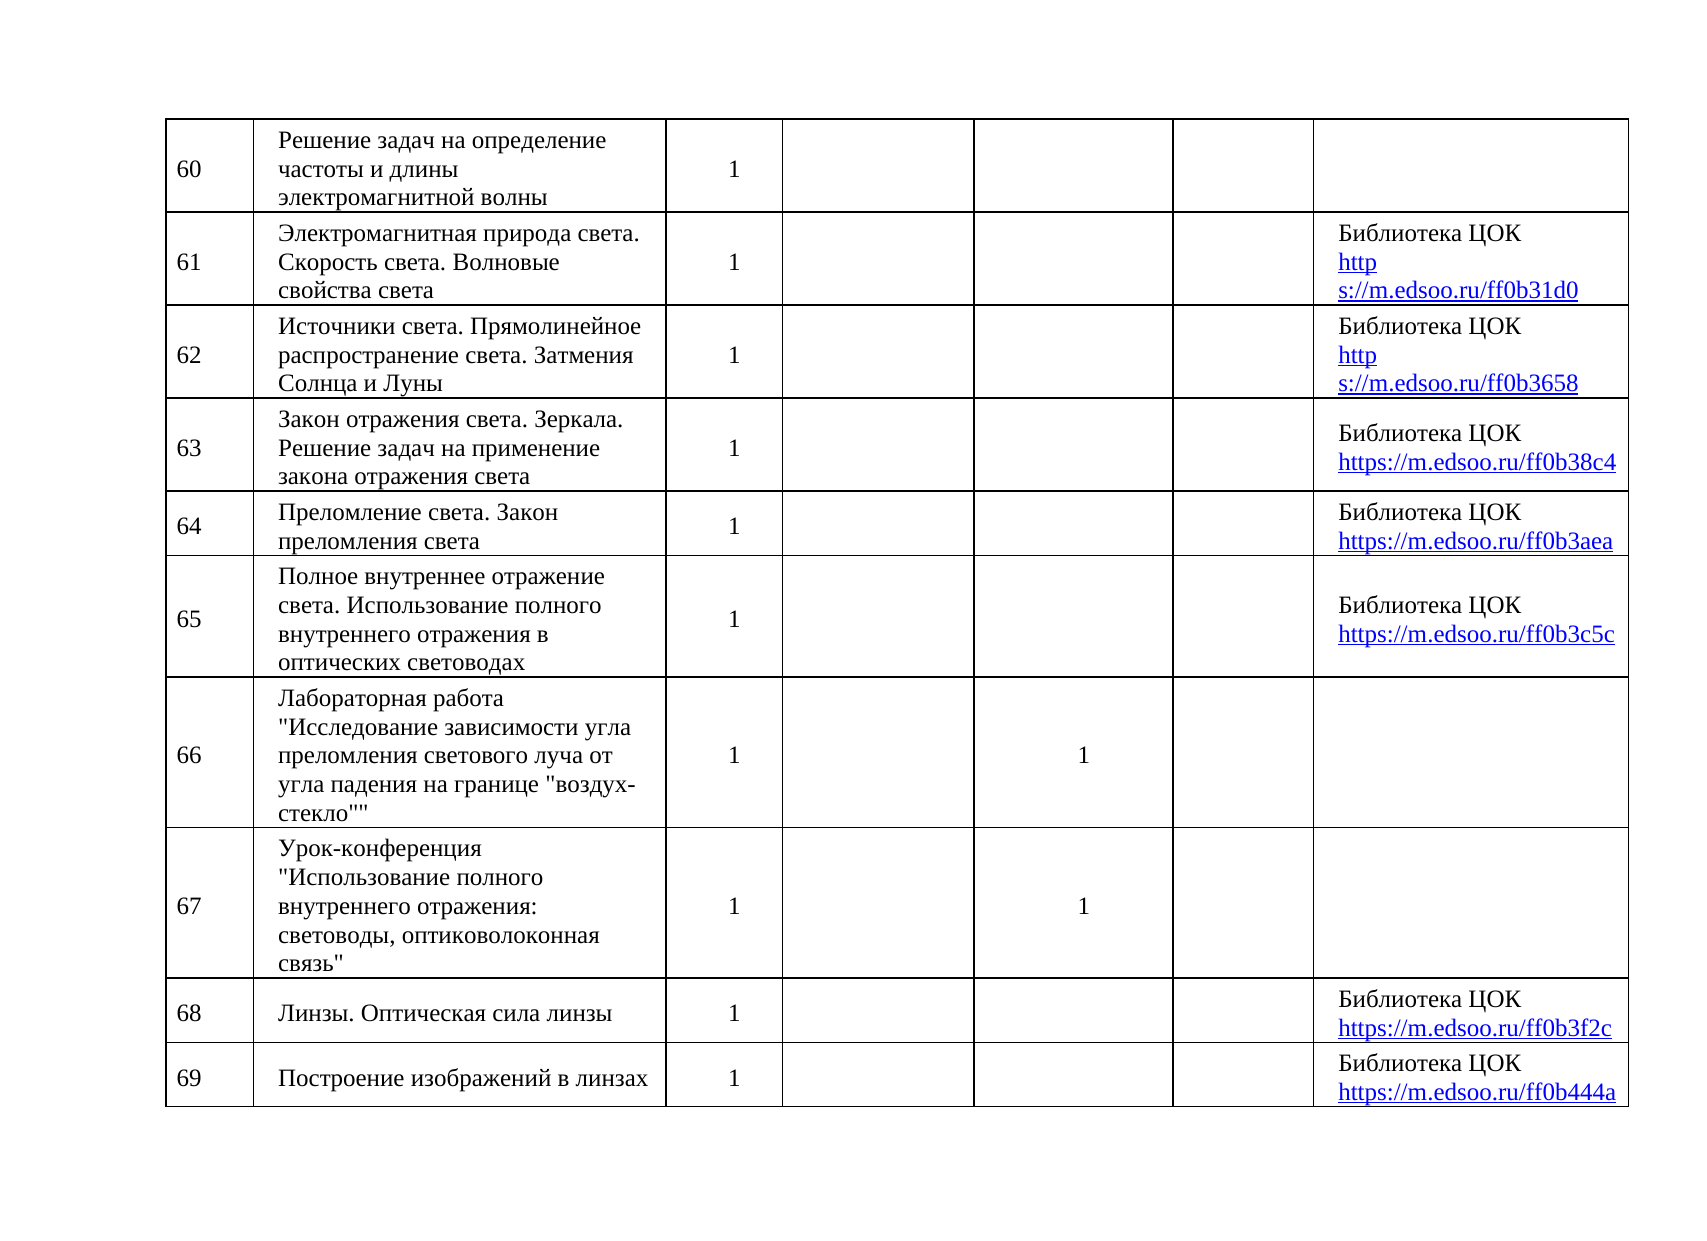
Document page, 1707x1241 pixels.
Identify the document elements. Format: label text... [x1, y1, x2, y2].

table_cell [1174, 213, 1313, 304]
table_cell [783, 828, 973, 977]
table_cell Библиотека ЦОК https://m.edsoo.ru/ff0b38c4 [1314, 399, 1628, 490]
table_cell [783, 399, 973, 490]
table_cell [1314, 828, 1628, 977]
table_cell [975, 120, 1172, 211]
table_cell 66 [167, 678, 253, 827]
table_cell [783, 213, 973, 304]
table_cell 64 [167, 492, 253, 554]
table_cell Библиотека ЦОК https://m.edsoo.ru/ff0b3c5c [1314, 556, 1628, 676]
table_cell [1174, 979, 1313, 1042]
table_cell 1 [667, 678, 782, 827]
table_cell [1174, 120, 1313, 211]
table_cell [975, 306, 1172, 397]
table_cell [783, 979, 973, 1042]
table_cell [783, 492, 973, 554]
table_cell 1 [975, 678, 1172, 827]
table_cell 1 [667, 1043, 782, 1106]
table_cell 1 [667, 979, 782, 1042]
table_cell Урок-конференция "Использование полного внутреннего отражения: световоды, оптиковолоконная связь" [254, 828, 665, 977]
table_cell [783, 120, 973, 211]
table_cell 1 [667, 556, 782, 676]
table_cell Источники света. Прямолинейное распространение света. Затмения Солнца и Луны [254, 306, 665, 397]
table_cell [1174, 1043, 1313, 1106]
table_cell Преломление света. Закон преломления света [254, 492, 665, 554]
table_cell [975, 492, 1172, 554]
table_cell 1 [667, 120, 782, 211]
table_cell Линзы. Оптическая сила линзы [254, 979, 665, 1042]
table_cell [783, 1043, 973, 1106]
table_cell Библиотека ЦОК https://m.edsoo.ru/ff0b444a [1314, 1043, 1628, 1106]
table_cell 1 [667, 492, 782, 554]
table_cell [1314, 678, 1628, 827]
table_cell Закон отражения света. Зеркала. Решение задач на применение закона отражения света [254, 399, 665, 490]
table_cell 68 [167, 979, 253, 1042]
table_cell [975, 979, 1172, 1042]
table_cell Библиотека ЦОК https://m.edsoo.ru/ff0b31d0 [1314, 213, 1628, 304]
table_cell [1174, 399, 1313, 490]
table_cell [1174, 306, 1313, 397]
table_cell 63 [167, 399, 253, 490]
table_cell 65 [167, 556, 253, 676]
table_cell 61 [167, 213, 253, 304]
table_cell Построение изображений в линзах [254, 1043, 665, 1106]
table_cell 60 [167, 120, 253, 211]
table_cell 1 [667, 399, 782, 490]
table_cell [783, 556, 973, 676]
table_cell [975, 1043, 1172, 1106]
table_cell [1174, 678, 1313, 827]
table_cell 62 [167, 306, 253, 397]
table_cell 67 [167, 828, 253, 977]
table_cell [975, 213, 1172, 304]
table_cell [783, 678, 973, 827]
table_cell [1314, 120, 1628, 211]
table_cell [975, 556, 1172, 676]
table_cell Библиотека ЦОК https://m.edsoo.ru/ff0b3658 [1314, 306, 1628, 397]
table_cell [1174, 828, 1313, 977]
table_cell Библиотека ЦОК https://m.edsoo.ru/ff0b3f2c [1314, 979, 1628, 1042]
table_cell Полное внутреннее отражение света. Использование полного внутреннего отражения в оптических световодах [254, 556, 665, 676]
table_cell 1 [667, 213, 782, 304]
table_cell Библиотека ЦОК https://m.edsoo.ru/ff0b3aea [1314, 492, 1628, 554]
table_cell [783, 306, 973, 397]
table_cell 1 [667, 306, 782, 397]
table_cell Лабораторная работа "Исследование зависимости угла преломления светового луча от угла падения на границе "воздух-стекло"" [254, 678, 665, 827]
table_cell [975, 399, 1172, 490]
table_cell 1 [975, 828, 1172, 977]
table_cell [1174, 556, 1313, 676]
table_cell [1174, 492, 1313, 554]
table_cell 69 [167, 1043, 253, 1106]
table_cell Решение задач на определение частоты и длины электромагнитной волны [254, 120, 665, 211]
table_cell 1 [667, 828, 782, 977]
table_cell Электромагнитная природа света. Скорость света. Волновые свойства света [254, 213, 665, 304]
